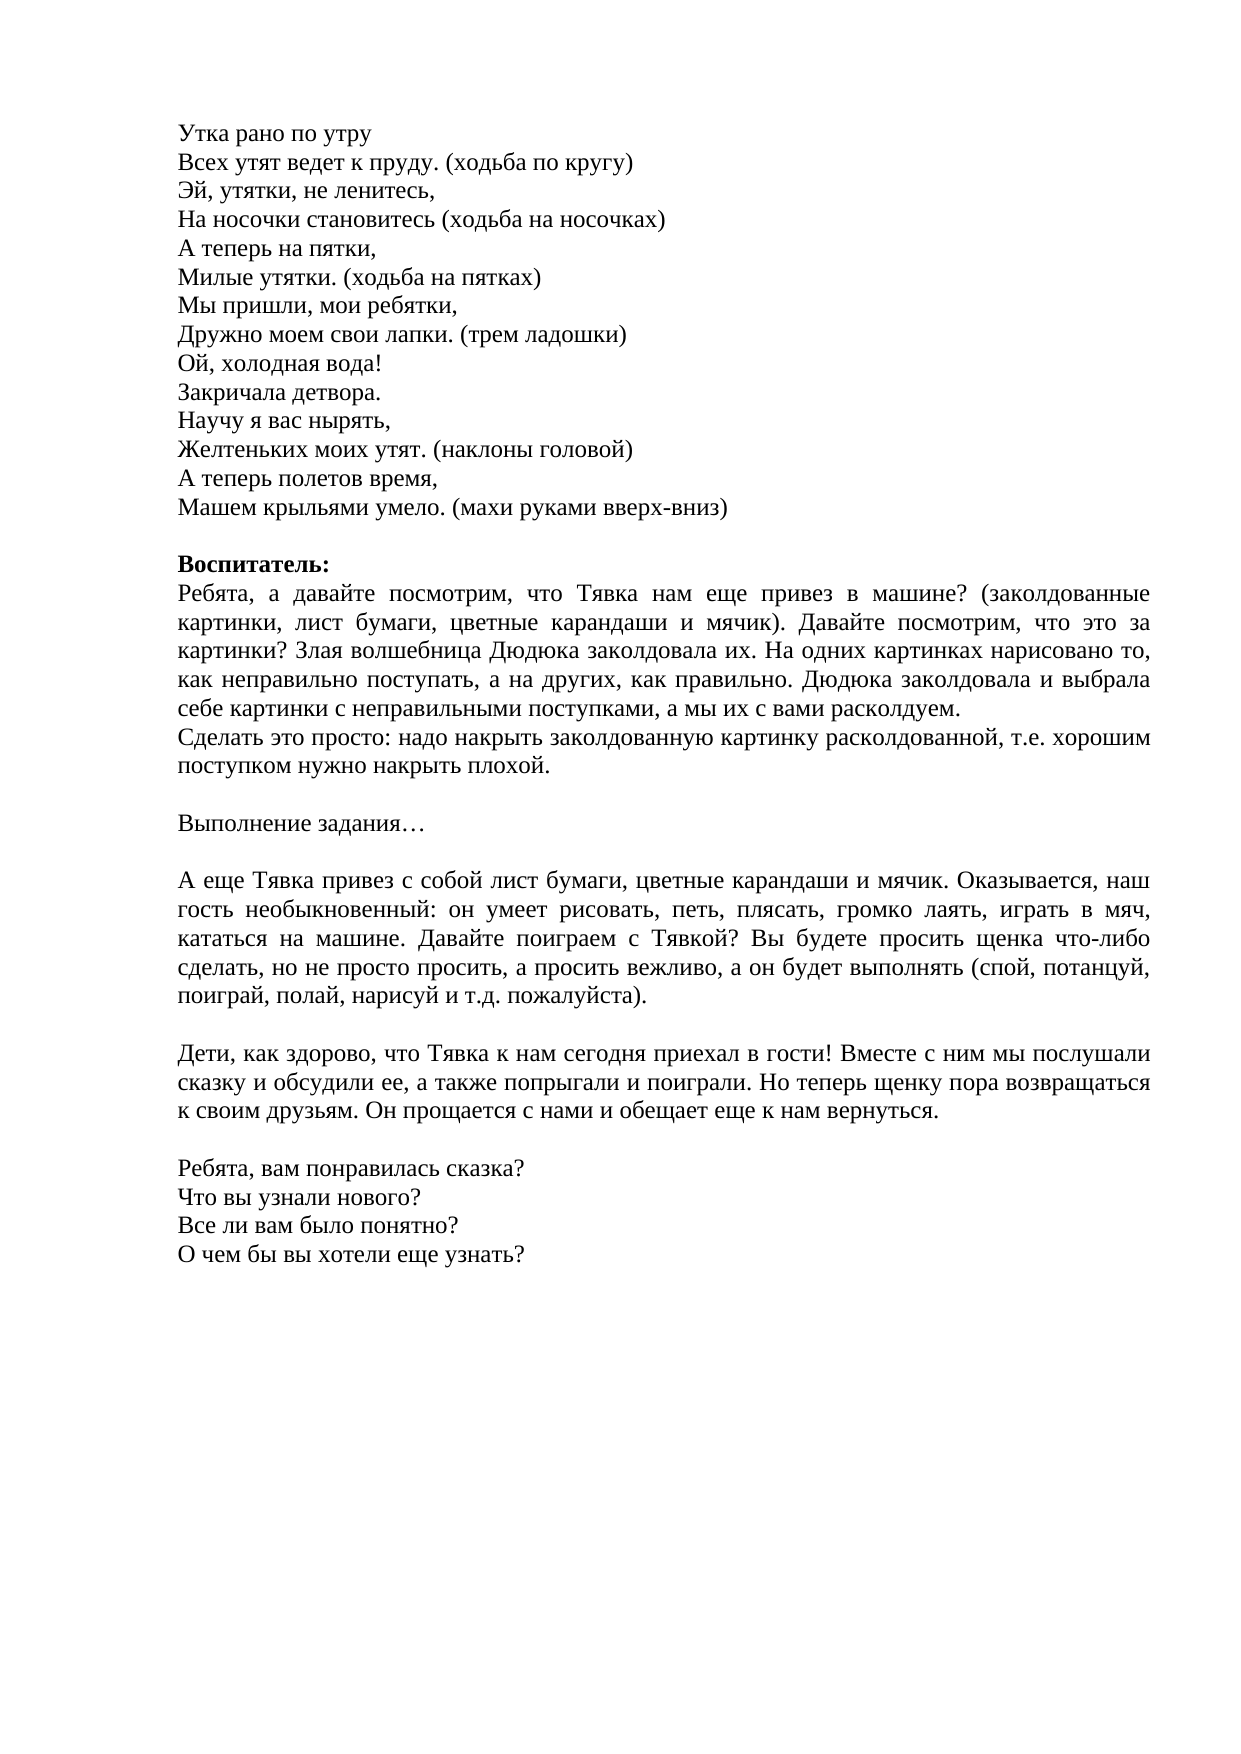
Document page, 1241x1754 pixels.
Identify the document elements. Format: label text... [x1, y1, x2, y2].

text Что вы узнали нового? [177, 1182, 1152, 1211]
text О чем бы вы хотели еще узнать? [177, 1239, 1152, 1268]
text Машем крыльями умело. (махи руками вверх-вниз) [177, 492, 1152, 521]
text Дружно моем свои лапки. (трем ладошки) [177, 319, 1152, 348]
text Выполнение задания… [177, 808, 1152, 837]
text Сделать это просто: надо накрыть заколдованную картинку расколдованной, т.е. хорошим поступком нужно накрыть плохой. [177, 722, 1152, 779]
text Научу я вас нырять, [177, 406, 1152, 434]
text Дети, как здорово, что Тявка к нам сегодня приехал в гости! Вместе с ним мы послушали сказку и обсудили ее, а также попрыгали и поиграли. Но теперь щенку пора возвращаться к своим друзьям. Он прощается с нами и обещает еще к нам вернуться. [177, 1038, 1152, 1124]
text Милые утятки. (ходьба на пятках) [177, 262, 1152, 291]
text Ребята, вам понравилась сказка? [177, 1153, 1152, 1182]
text Утка рано по утру [177, 118, 1152, 147]
text Всех утят ведет к пруду. (ходьба по кругу) [177, 147, 1152, 176]
text А теперь на пятки, [177, 233, 1152, 262]
text А еще Тявка привез с собой лист бумаги, цветные карандаши и мячик. Оказывается, наш гость необыкновенный: он умеет рисовать, петь, плясать, громко лаять, играть в мяч, кататься на машине. Давайте поиграем с Тявкой? Вы будете просить щенка что-либо сделать, но не просто просить, а просить вежливо, а он будет выполнять (спой, потанцуй, поиграй, полай, нарисуй и т.д. пожалуйста). [177, 866, 1152, 1009]
text Ой, холодная вода! [177, 348, 1152, 377]
text Все ли вам было понятно? [177, 1211, 1152, 1239]
text Закричала детвора. [177, 377, 1152, 406]
text Эй, утятки, не ленитесь, [177, 176, 1152, 204]
text А теперь полетов время, [177, 463, 1152, 492]
text На носочки становитесь (ходьба на носочках) [177, 204, 1152, 233]
text Воспитатель: [177, 549, 1152, 578]
text Желтеньких моих утят. (наклоны головой) [177, 434, 1152, 463]
text Ребята, а давайте посмотрим, что Тявка нам еще привез в машине? (заколдованные картинки, лист бумаги, цветные карандаши и мячик). Давайте посмотрим, что это за картинки? Злая волшебница Дюдюка заколдовала их. На одних картинках нарисовано то, как неправильно поступать, а на других, как правильно. Дюдюка заколдовала и выбрала себе картинки с неправильными поступками, а мы их с вами расколдуем. [177, 578, 1152, 722]
text Мы пришли, мои ребятки, [177, 291, 1152, 319]
